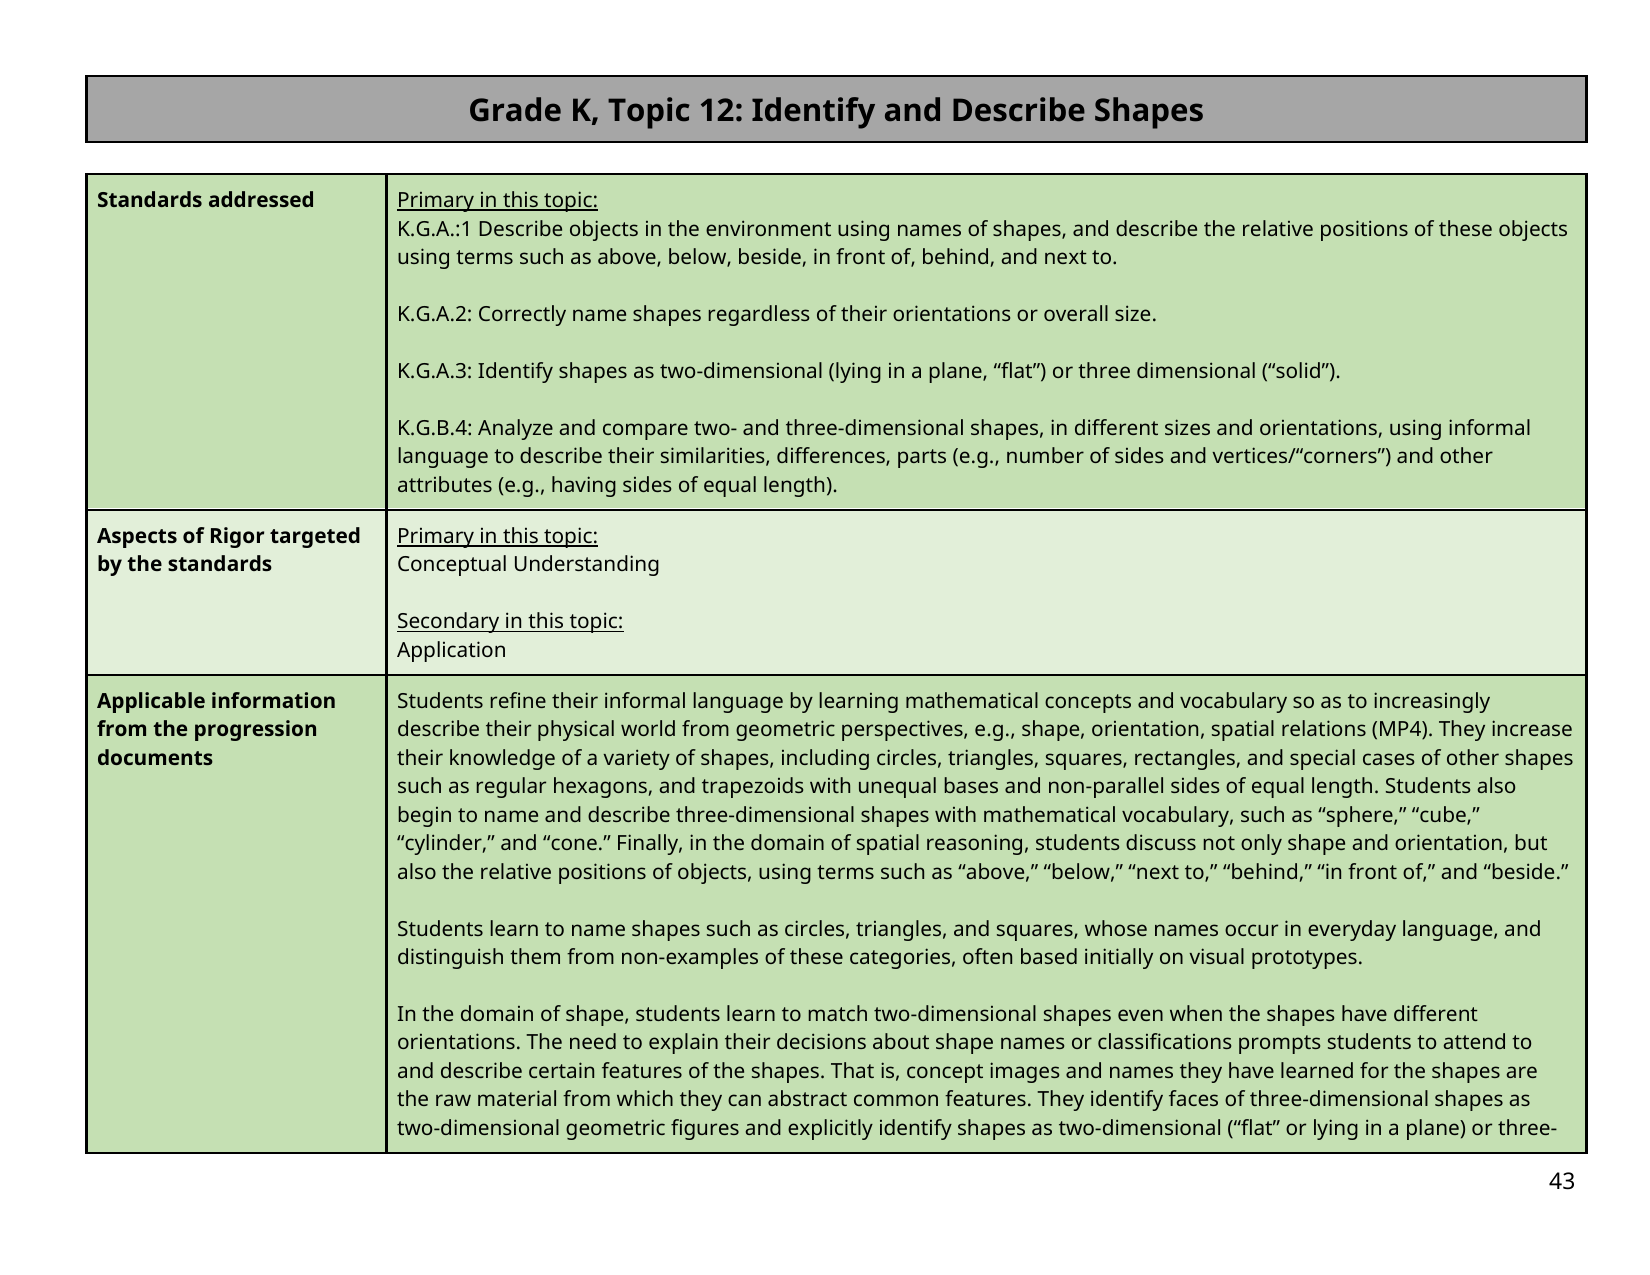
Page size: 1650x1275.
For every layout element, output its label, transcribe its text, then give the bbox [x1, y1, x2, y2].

table_header Grade K, Topic 12: Identify and Describe Shapes [88, 77, 1585, 141]
table_cell Aspects of Rigor targeted by the standards [88, 511, 385, 674]
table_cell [388, 676, 1585, 1152]
table_cell Primary in this topic: Conceptual Understanding Secondary in this topic: Application [388, 511, 1585, 674]
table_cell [88, 676, 385, 1152]
table_header Primary in this topic: K.G.A.:1 Describe objects in the environment using names of shapes, and describe the relative positions of these objects using terms such as above, below, beside, in front of, behind, and next to. K.G.A.2: Correctly name shapes regardless of their orientations or overall size. K.G.A.3: Identify shapes as two-dimensional (lying in a plane, “flat”) or three dimensional (“solid”). K.G.B.4: Analyze and compare two- and three-dimensional shapes, in different sizes and orientations, using informal language to describe their similarities, differences, parts (e.g., number of sides and vertices/“corners”) and other attributes (e.g., having sides of equal length). [388, 175, 1585, 508]
table_header Standards addressed [88, 175, 385, 508]
